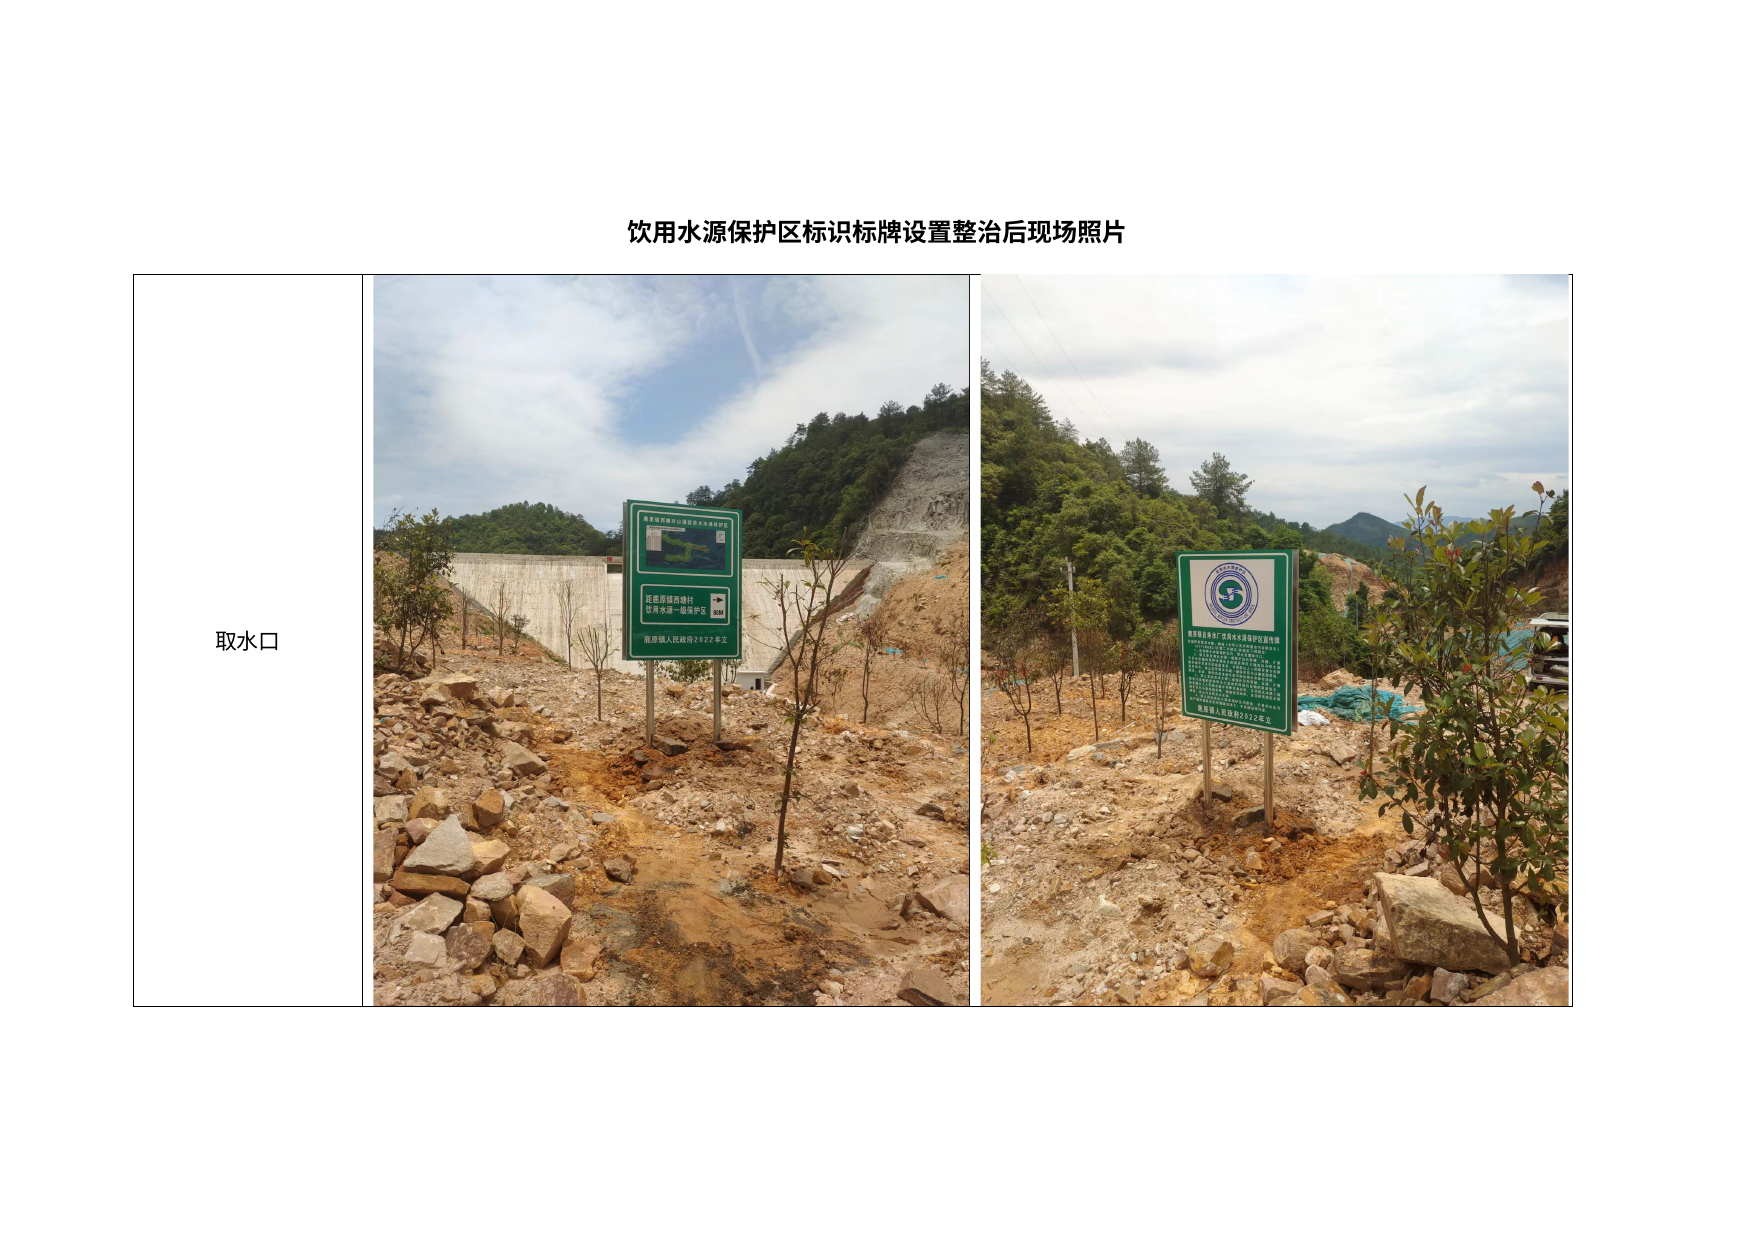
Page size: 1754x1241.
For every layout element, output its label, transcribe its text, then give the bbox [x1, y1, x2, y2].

picture [980, 274, 1569, 1006]
table_header 取水口 [134, 275, 362, 1006]
table_header [363, 275, 373, 1006]
picture [373, 275, 970, 1006]
list 饮用水源保护区标识标牌设置整治后现场照片 [150, 198, 1604, 263]
table_header [970, 275, 980, 1006]
